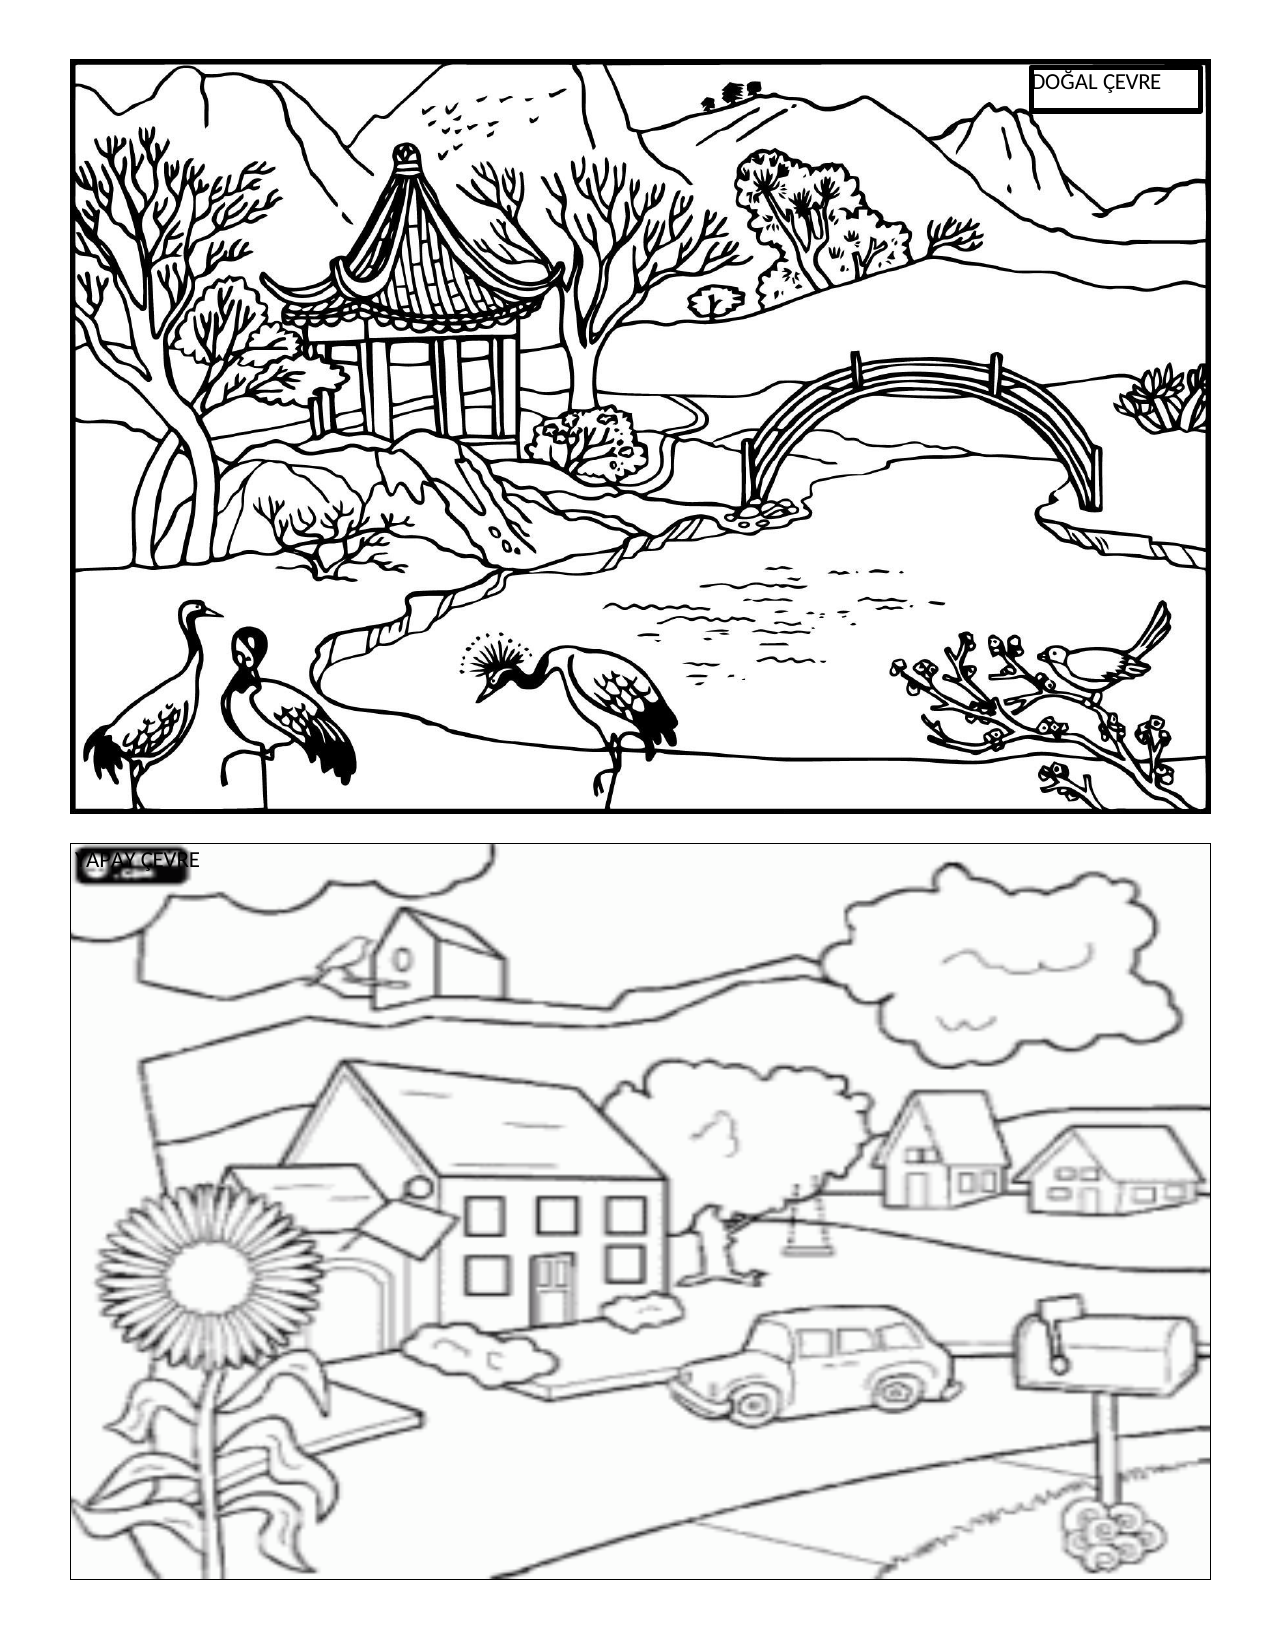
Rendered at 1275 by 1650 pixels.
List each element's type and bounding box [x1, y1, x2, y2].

picture [71, 844, 1210, 1579]
picture [71, 60, 1210, 813]
